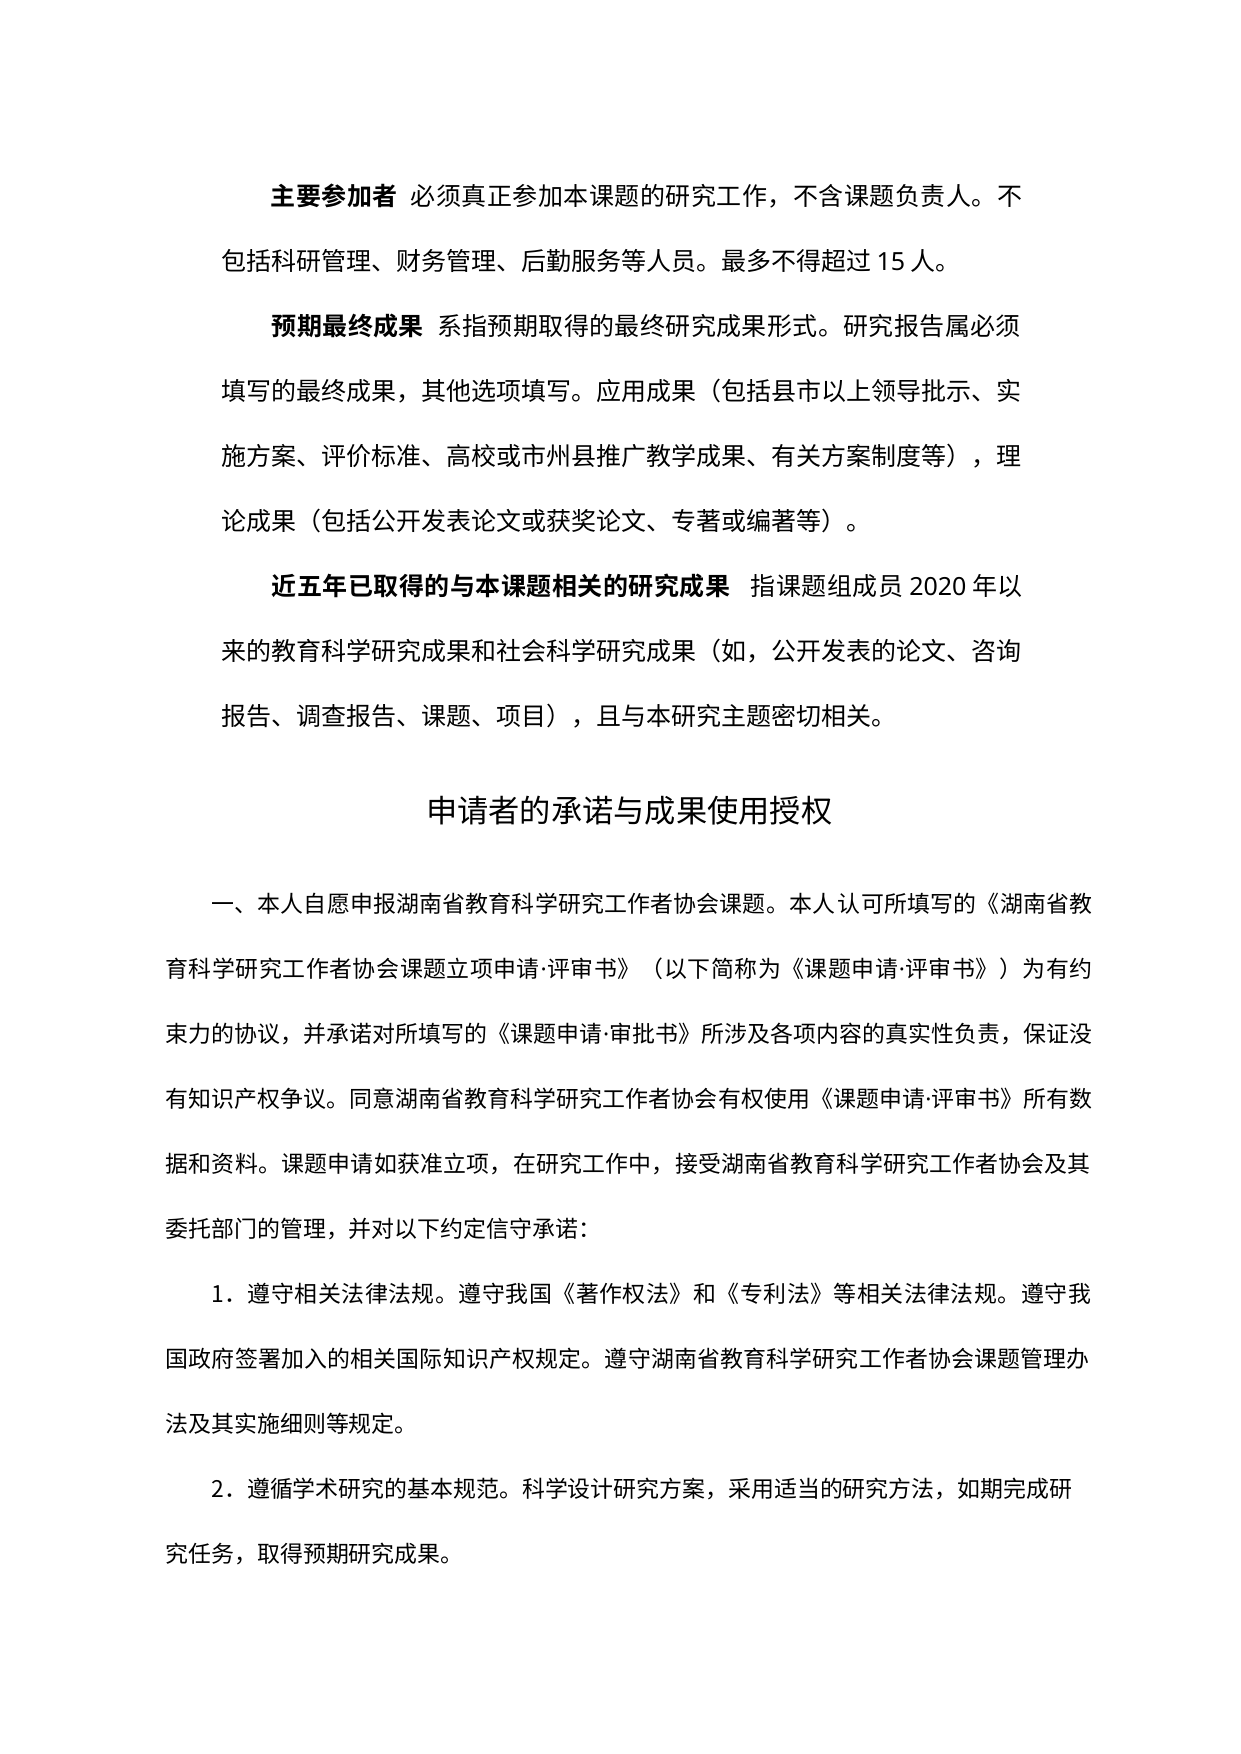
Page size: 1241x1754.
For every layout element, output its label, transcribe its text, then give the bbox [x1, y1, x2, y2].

text 主要参加者 必须真正参加本课题的研究工作，不含课题负责人。不包括科研管理、财务管理、后勤服务等人员。最多不得超过15人。 [221, 162, 1022, 292]
text 一、本人自愿申报湖南省教育科学研究工作者协会课题。本人认可所填写的《湖南省教育科学研究工作者协会课题立项申请·评审书》（以下简称为《课题申请·评审书》）为有约束力的协议，并承诺对所填写的《课题申请·审批书》所涉及各项内容的真实性负责，保证没有知识产权争议。同意湖南省教育科学研究工作者协会有权使用《课题申请·评审书》所有数据和资料。课题申请如获准立项，在研究工作中，接受湖南省教育科学研究工作者协会及其委托部门的管理，并对以下约定信守承诺： [165, 870, 1093, 1260]
text 申请者的承诺与成果使用授权 [165, 776, 1093, 841]
text 2．遵循学术研究的基本规范。科学设计研究方案，采用适当的研究方法，如期完成研究任务，取得预期研究成果。 [165, 1455, 1093, 1585]
text 近五年已取得的与本课题相关的研究成果 指课题组成员2020年以来的教育科学研究成果和社会科学研究成果（如，公开发表的论文、咨询报告、调查报告、课题、项目），且与本研究主题密切相关。 [221, 552, 1022, 747]
text 预期最终成果 系指预期取得的最终研究成果形式。研究报告属必须填写的最终成果，其他选项填写。应用成果（包括县市以上领导批示、实施方案、评价标准、高校或市州县推广教学成果、有关方案制度等），理论成果（包括公开发表论文或获奖论文、专著或编著等）。 [221, 292, 1022, 552]
text 1．遵守相关法律法规。遵守我国《著作权法》和《专利法》等相关法律法规。遵守我国政府签署加入的相关国际知识产权规定。遵守湖南省教育科学研究工作者协会课题管理办法及其实施细则等规定。 [165, 1260, 1093, 1455]
